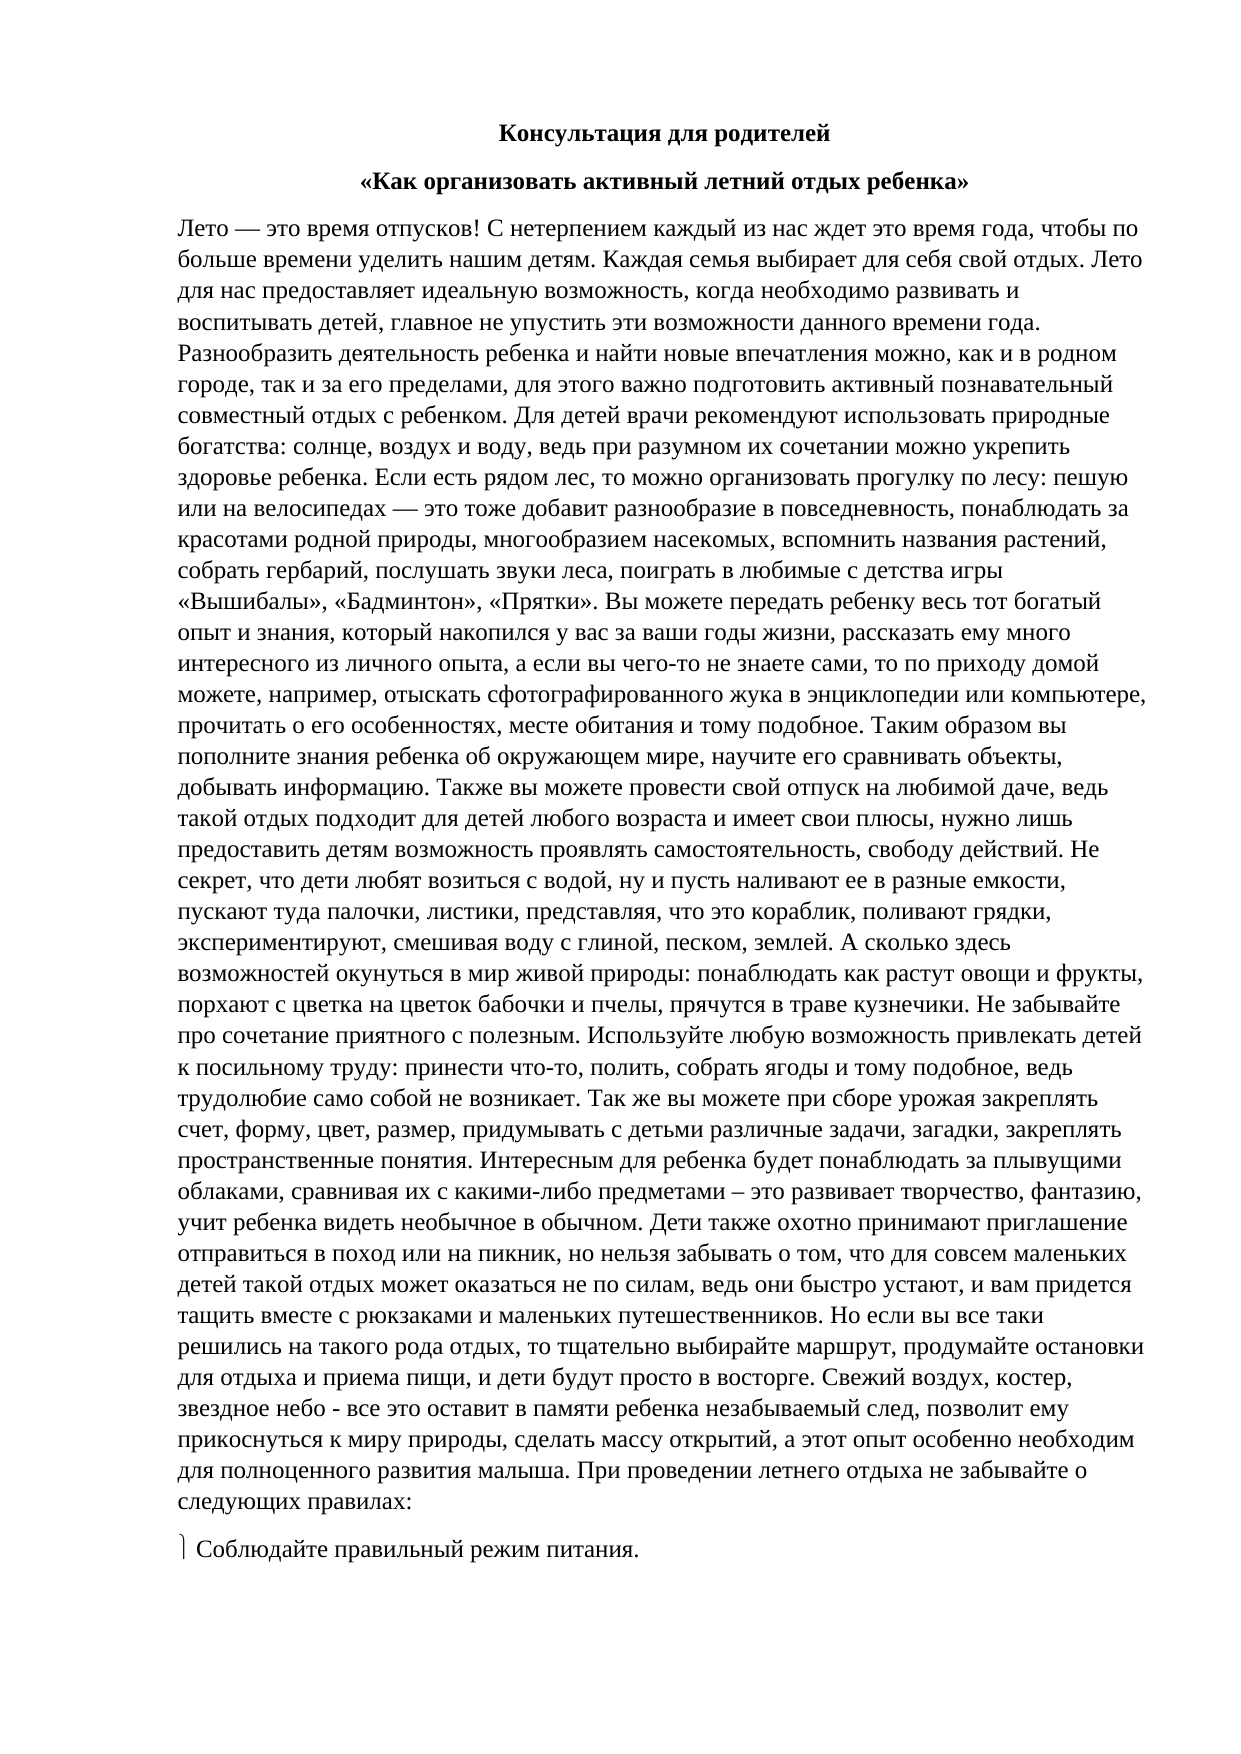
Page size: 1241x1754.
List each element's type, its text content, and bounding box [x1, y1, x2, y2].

text «Как организовать активный летний отдых ребенка» [177, 166, 1152, 194]
text Консультация для родителей [177, 118, 1152, 147]
text Лето — это время отпусков! С нетерпением каждый из нас ждет это время года, чтобы по больше времени уделить нашим детям. Каждая семья выбирает для себя свой отдых. Лето для нас предоставляет идеальную возможность, когда необходимо развивать и воспитывать детей, главное не упустить эти возможности данного времени года. Разнообразить деятельность ребенка и найти новые впечатления можно, как и в родном городе, так и за его пределами, для этого важно подготовить активный познавательный совместный отдых с ребенком. Для детей врачи рекомендуют использовать природные богатства: солнце, воздух и воду, ведь при разумном их сочетании можно укрепить здоровье ребенка. Если есть рядом лес, то можно организовать прогулку по лесу: пешую или на велосипедах — это тоже добавит разнообразие в повседневность, понаблюдать за красотами родной природы, многообразием насекомых, вспомнить названия растений, собрать гербарий, послушать звуки леса, поиграть в любимые с детства игры «Вышибалы», «Бадминтон», «Прятки». Вы можете передать ребенку весь тот богатый опыт и знания, который накопился у вас за ваши годы жизни, рассказать ему много интересного из личного опыта, а если вы чего-то не знаете сами, то по приходу домой можете, например, отыскать сфотографированного жука в энциклопедии или компьютере, прочитать о его особенностях, месте обитания и тому подобное. Таким образом вы пополните знания ребенка об окружающем мире, научите его сравнивать объекты, добывать информацию. Также вы можете провести свой отпуск на любимой даче, ведь такой отдых подходит для детей любого возраста и имеет свои плюсы, нужно лишь предоставить детям возможность проявлять самостоятельность, свободу действий. Не секрет, что дети любят возиться с водой, ну и пусть наливают ее в разные емкости, пускают туда палочки, листики, представляя, что это кораблик, поливают грядки, экспериментируют, смешивая воду с глиной, песком, землей. А сколько здесь возможностей окунуться в мир живой природы: понаблюдать как растут овощи и фрукты, порхают с цветка на цветок бабочки и пчелы, прячутся в траве кузнечики. Не забывайте про сочетание приятного с полезным. Используйте любую возможность привлекать детей к посильному труду: принести что-то, полить, собрать ягоды и тому подобное, ведь трудолюбие само собой не возникает. Так же вы можете при сборе урожая закреплять счет, форму, цвет, размер, придумывать с детьми различные задачи, загадки, закреплять пространственные понятия. Интересным для ребенка будет понаблюдать за плывущими облаками, сравнивая их с какими-либо предметами – это развивает творчество, фантазию, учит ребенка видеть необычное в обычном. Дети также охотно принимают приглашение отправиться в поход или на пикник, но нельзя забывать о том, что для совсем маленьких детей такой отдых может оказаться не по силам, ведь они быстро устают, и вам придется тащить вместе с рюкзаками и маленьких путешественников. Но если вы все таки решились на такого рода отдых, то тщательно выбирайте маршрут, продумайте остановки для отдыха и приема пищи, и дети будут просто в восторге. Свежий воздух, костер, звездное небо - все это оставит в памяти ребенка незабываемый след, позволит ему прикоснуться к миру природы, сделать массу открытий, а этот опыт особенно необходим для полноценного развития малыша. При проведении летнего отдыха не забывайте о следующих правилах: [177, 213, 1152, 1515]
text Соблюдайте правильный режим питания. [177, 1534, 1152, 1563]
